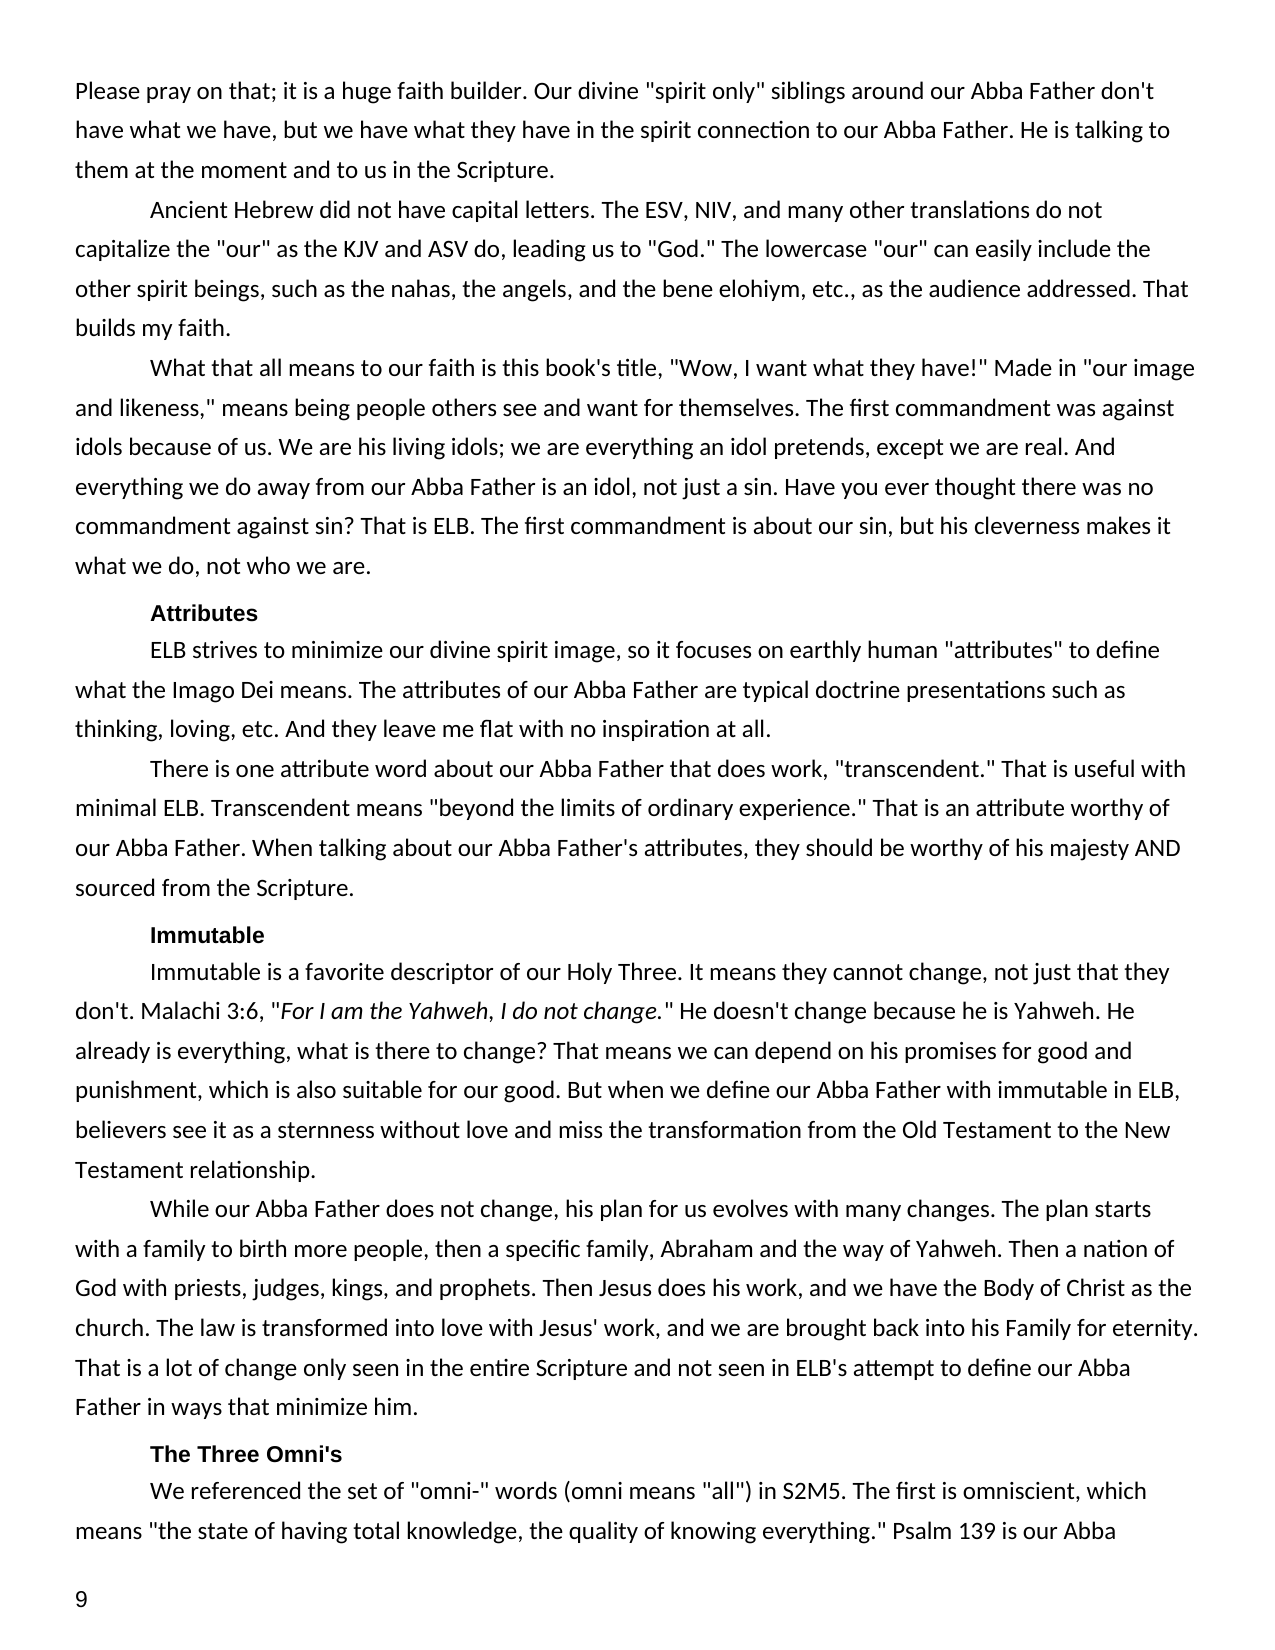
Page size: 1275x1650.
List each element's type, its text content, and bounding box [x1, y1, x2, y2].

text There is one attribute word about our Abba Father that does work, "transcendent." That is useful with minimal ELB. Transcendent means "beyond the limits of ordinary experience." That is an attribute worthy of our Abba Father. When talking about our Abba Father's attributes, they should be worthy of his majesty AND sourced from the Scripture. [75, 753, 1200, 902]
text Ancient Hebrew did not have capital letters. The ESV, NIV, and many other translations do not capitalize the "our" as the KJV and ASV do, leading us to "God." The lowercase "our" can easily include the other spirit beings, such as the nahas, the angels, and the bene elohiym, etc., as the audience addressed. That builds my faith. [75, 194, 1200, 343]
text Immutable is a favorite descriptor of our Holy Three. It means they cannot change, not just that they don't. Malachi 3:6, "For I am the Yahweh, I do not change." He doesn't change because he is Yahweh. He already is everything, what is there to change? That means we can depend on his promises for good and punishment, which is also suitable for our good. But when we define our Abba Father with immutable in ELB, believers see it as a sternness without love and miss the transformation from the Old Testament to the New Testament relationship. [75, 956, 1200, 1184]
text While our Abba Father does not change, his plan for us evolves with many changes. The plan starts with a family to birth more people, then a specific family, Abraham and the way of Yahweh. Then a nation of God with priests, judges, kings, and prophets. Then Jesus does his work, and we have the Body of Christ as the church. The law is transformed into love with Jesus' work, and we are brought back into his Family for eternity. That is a lot of change only seen in the entire Scripture and not seen in ELB's attempt to define our Abba Father in ways that minimize him. [75, 1193, 1200, 1422]
subtitle Immutable [75, 922, 1200, 948]
text What that all means to our faith is this book's title, "Wow, I want what they have!" Made in "our image and likeness," means being people others see and want for themselves. The first commandment was against idols because of us. We are his living idols; we are everything an idol pretends, except we are real. And everything we do away from our Abba Father is an idol, not just a sin. Have you ever thought there was no commandment against sin? That is ELB. The first commandment is about our sin, but his cleverness makes it what we do, not who we are. [75, 352, 1200, 581]
subtitle The Three Omni's [75, 1441, 1200, 1468]
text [75, 1475, 1200, 1546]
subtitle Attributes [75, 600, 1200, 626]
text ELB strives to minimize our divine spirit image, so it focuses on earthly human "attributes" to define what the Imago Dei means. The attributes of our Abba Father are typical doctrine presentations such as thinking, loving, etc. And they leave me flat with no inspiration at all. [75, 634, 1200, 744]
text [75, 75, 1200, 185]
